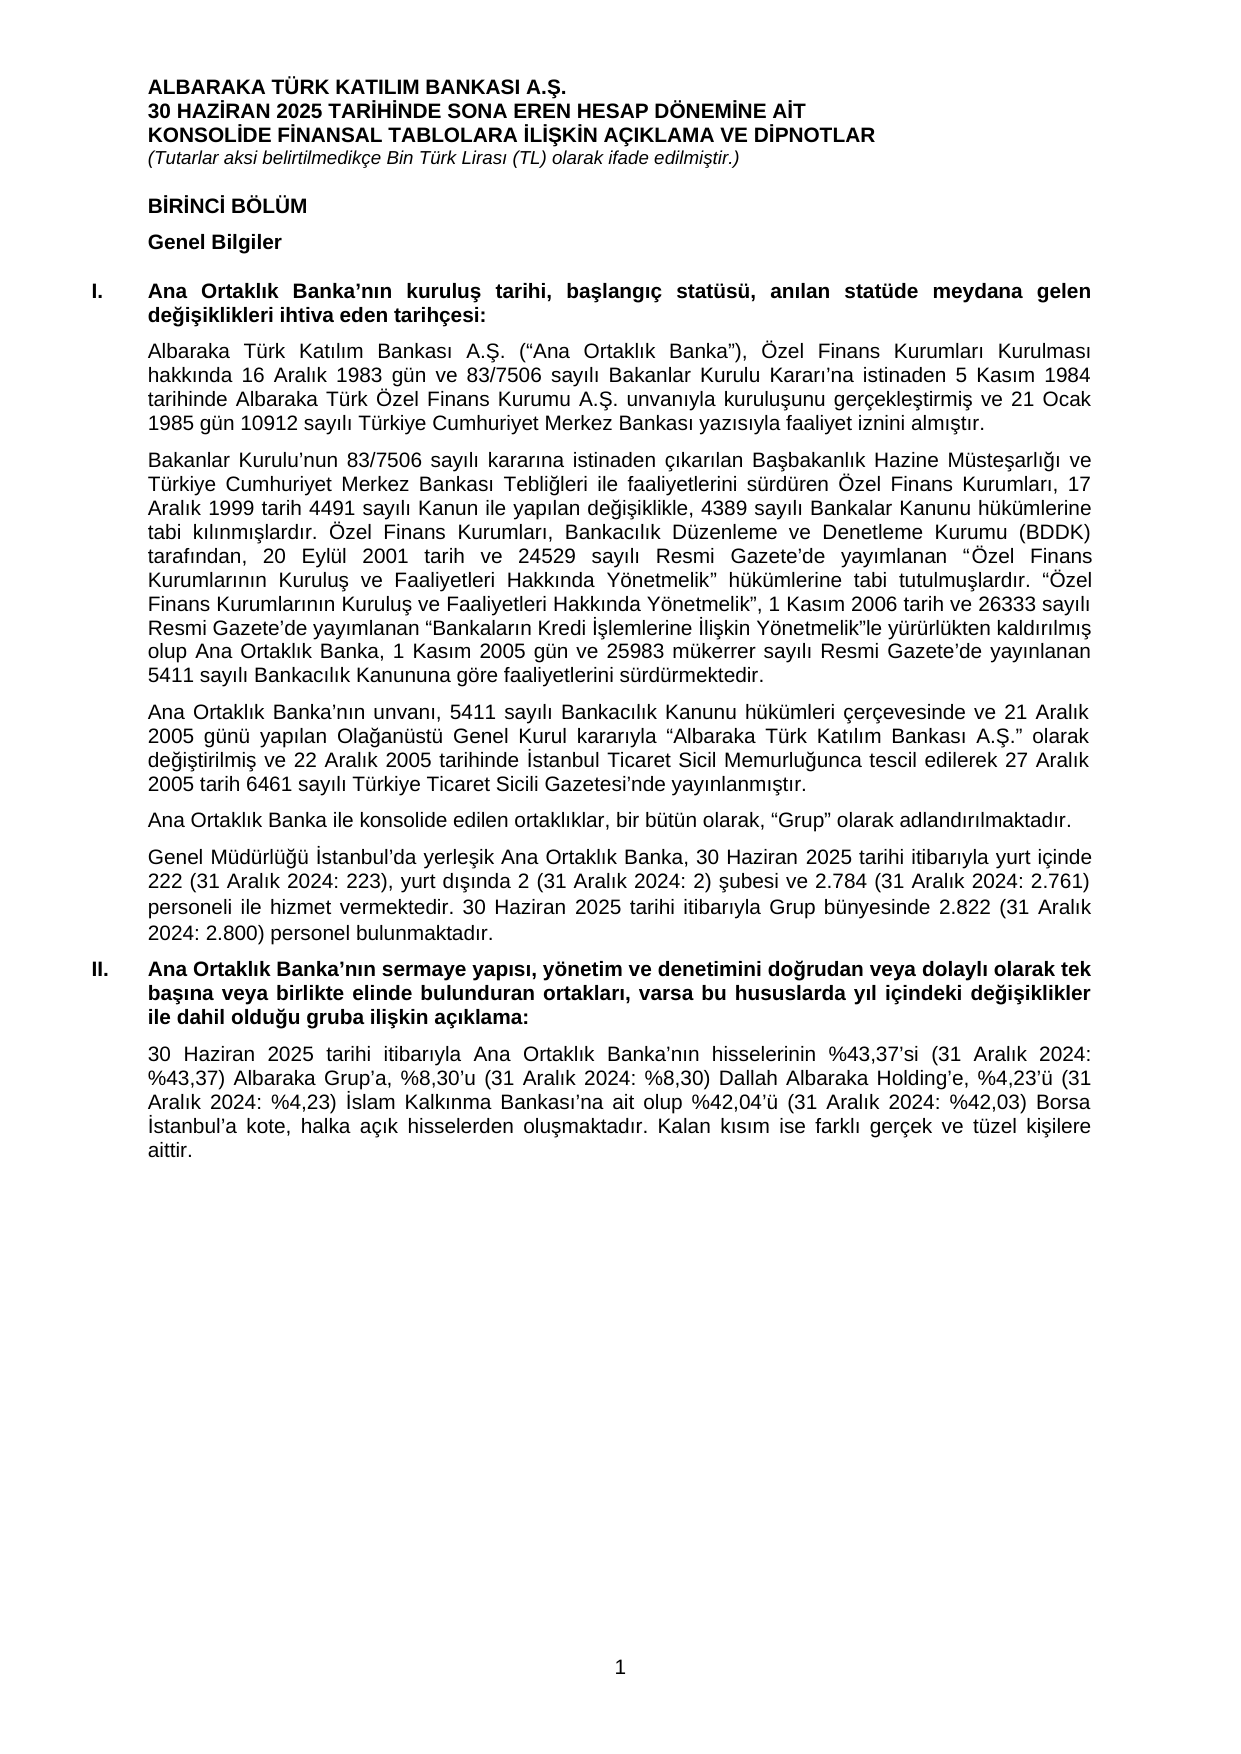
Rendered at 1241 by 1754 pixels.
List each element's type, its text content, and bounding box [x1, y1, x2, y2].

subtitle I. Ana Ortaklık Banka’nın kuruluş tarihi, başlangıç statüsü, anılan statüde meydana gelen değişiklikleri ihtiva eden tarihçesi: [91, 279, 1092, 327]
text 30 Haziran 2025 tarihi itibarıyla Ana Ortaklık Banka’nın hisselerinin %43,37’si (31 Aralık 2024: %43,37) Albaraka Grup’a, %8,30’u (31 Aralık 2024: %8,30) Dallah Albaraka Holding’e, %4,23’ü (31 Aralık 2024: %4,23) İslam Kalkınma Bankası’na ait olup %42,04’ü (31 Aralık 2024: %42,03) Borsa İstanbul’a kote, halka açık hisselerden oluşmaktadır. Kalan kısım ise farklı gerçek ve tüzel kişilere aittir. [148, 1042, 1092, 1161]
text Ana Ortaklık Banka’nın unvanı, 5411 sayılı Bankacılık Kanunu hükümleri çerçevesinde ve 21 Aralık 2005 günü yapılan Olağanüstü Genel Kurul kararıyla “Albaraka Türk Katılım Bankası A.Ş.” olarak değiştirilmiş ve 22 Aralık 2005 tarihinde İstanbul Ticaret Sicil Memurluğunca tescil edilerek 27 Aralık 2005 tarih 6461 sayılı Türkiye Ticaret Sicili Gazetesi’nde yayınlanmıştır. [148, 700, 1090, 796]
text BİRİNCİ BÖLÜM [148, 193, 1092, 217]
text Bakanlar Kurulu’nun 83/7506 sayılı kararına istinaden çıkarılan Başbakanlık Hazine Müsteşarlığı ve Türkiye Cumhuriyet Merkez Bankası Tebliğleri ile faaliyetlerini sürdüren Özel Finans Kurumları, 17 Aralık 1999 tarih 4491 sayılı Kanun ile yapılan değişiklikle, 4389 sayılı Bankalar Kanunu hükümlerine tabi kılınmışlardır. Özel Finans Kurumları, Bankacılık Düzenleme ve Denetleme Kurumu (BDDK) tarafından, 20 Eylül 2001 tarih ve 24529 sayılı Resmi Gazete’de yayımlanan “Özel Finans Kurumlarının Kuruluş ve Faaliyetleri Hakkında Yönetmelik” hükümlerine tabi tutulmuşlardır. “Özel Finans Kurumlarının Kuruluş ve Faaliyetleri Hakkında Yönetmelik”, 1 Kasım 2006 tarih ve 26333 sayılı Resmi Gazete’de yayımlanan “Bankaların Kredi İşlemlerine İlişkin Yönetmelik”le yürürlükten kaldırılmış olup Ana Ortaklık Banka, 1 Kasım 2005 gün ve 25983 mükerrer sayılı Resmi Gazete’de yayınlanan 5411 sayılı Bankacılık Kanununa göre faaliyetlerini sürdürmektedir. [148, 448, 1092, 687]
text Ana Ortaklık Banka ile konsolide edilen ortaklıklar, bir bütün olarak, “Grup” olarak adlandırılmaktadır. [148, 808, 1092, 832]
text Genel Müdürlüğü İstanbul’da yerleşik Ana Ortaklık Banka, 30 Haziran 2025 tarihi itibarıyla yurt içinde 222 (31 Aralık 2024: 223), yurt dışında 2 (31 Aralık 2024: 2) şubesi ve 2.784 (31 Aralık 2024: 2.761) personeli ile hizmet vermektedir. 30 Haziran 2025 tarihi itibarıyla Grup bünyesinde 2.822 (31 Aralık 2024: 2.800) personel bulunmaktadır. [148, 844, 1092, 945]
text Albaraka Türk Katılım Bankası A.Ş. (“Ana Ortaklık Banka”), Özel Finans Kurumları Kurulması hakkında 16 Aralık 1983 gün ve 83/7506 sayılı Bakanlar Kurulu Kararı’na istinaden 5 Kasım 1984 tarihinde Albaraka Türk Özel Finans Kurumu A.Ş. unvanıyla kuruluşunu gerçekleştirmiş ve 21 Ocak 1985 gün 10912 sayılı Türkiye Cumhuriyet Merkez Bankası yazısıyla faaliyet iznini almıştır. [148, 339, 1092, 435]
text Genel Bilgiler [148, 230, 1092, 254]
subtitle II. Ana Ortaklık Banka’nın sermaye yapısı, yönetim ve denetimini doğrudan veya dolaylı olarak tek başına veya birlikte elinde bulunduran ortakları, varsa bu hususlarda yıl içindeki değişiklikler ile dahil olduğu gruba ilişkin açıklama: [91, 957, 1092, 1029]
